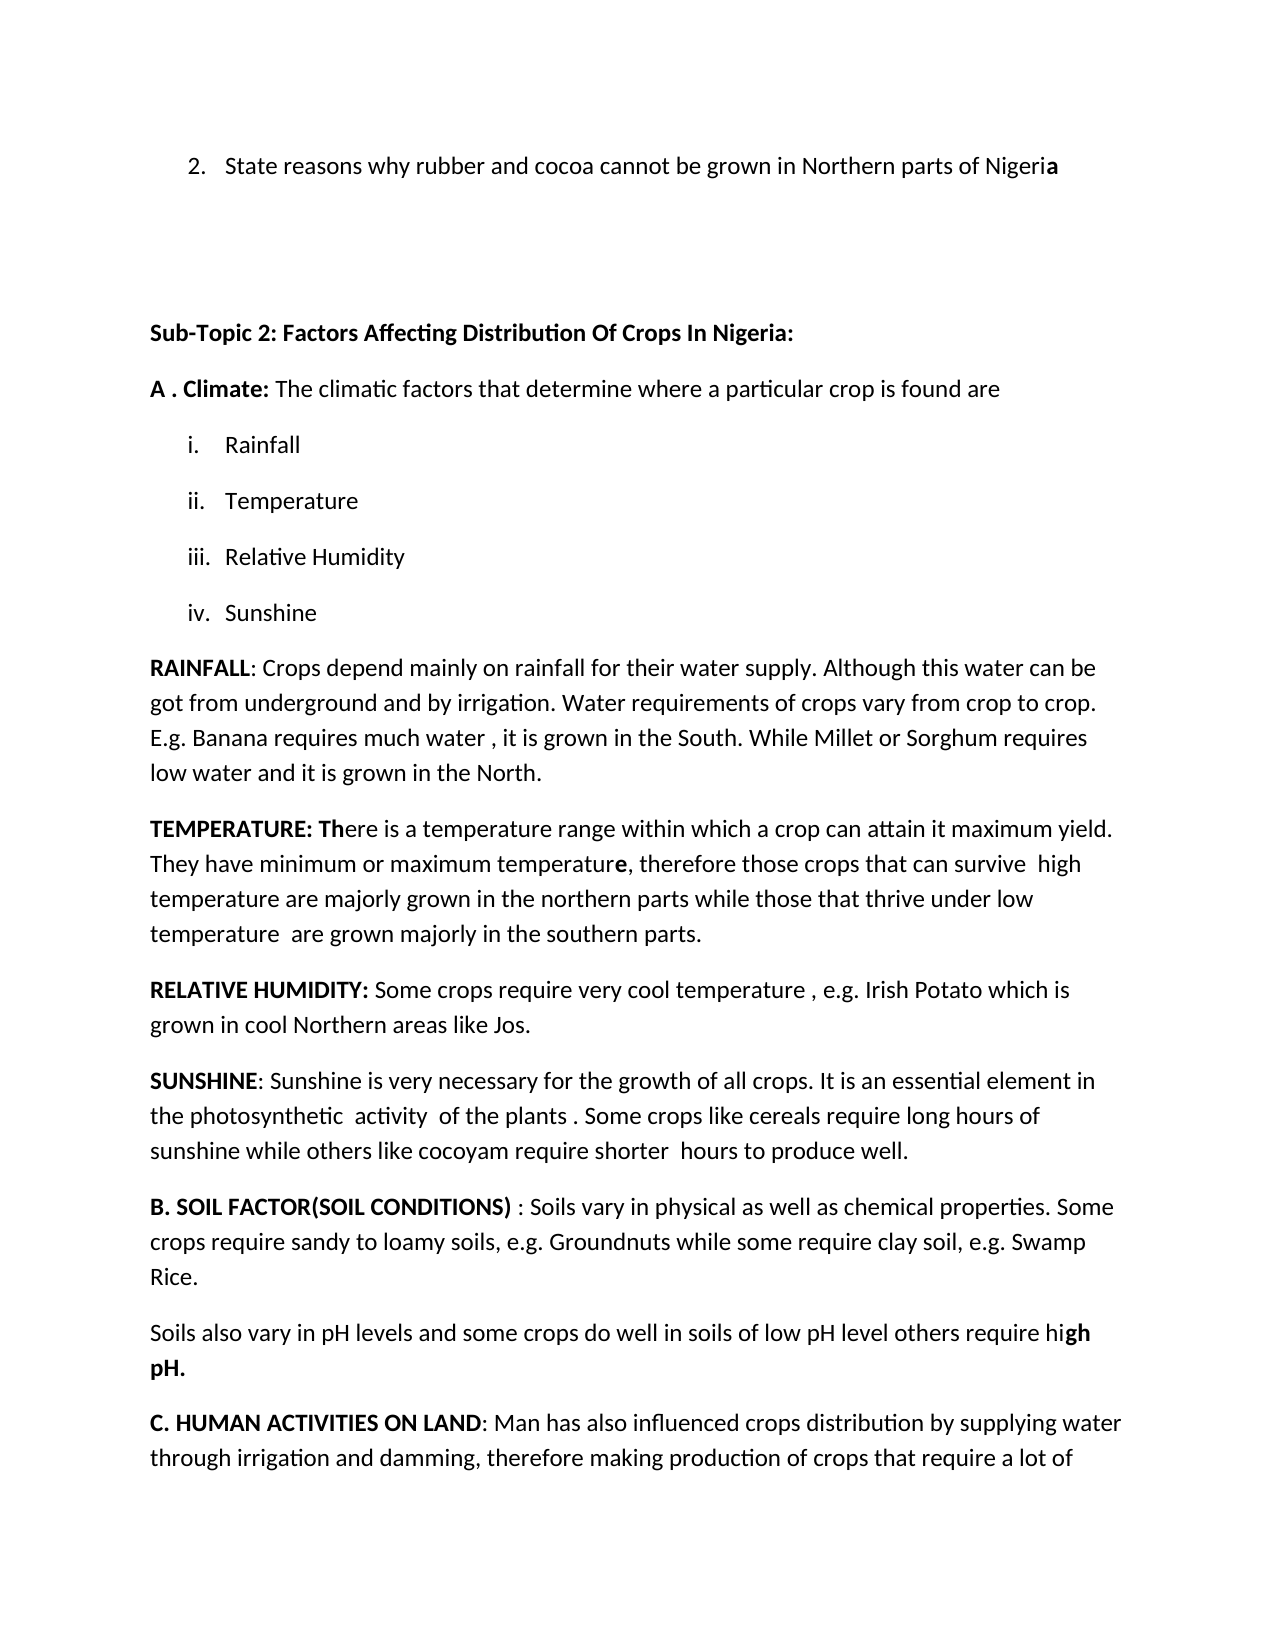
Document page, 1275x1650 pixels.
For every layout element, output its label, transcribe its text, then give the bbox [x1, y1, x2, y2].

text Sub-Topic 2: Factors Affecting Distribution Of Crops In Nigeria: [150, 317, 1125, 348]
text A . Climate: The climatic factors that determine where a particular crop is found are [150, 373, 1125, 404]
text RAINFALL: Crops depend mainly on rainfall for their water supply. Although this water can be got from underground and by irrigation. Water requirements of crops vary from crop to crop. E.g. Banana requires much water , it is grown in the South. While Millet or Sorghum requires low water and it is grown in the North. [150, 652, 1125, 788]
text i. Rainfall [187, 429, 1125, 460]
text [150, 1407, 1125, 1473]
text ii. Temperature [187, 485, 1125, 516]
text SUNSHINE: Sunshine is very necessary for the growth of all crops. It is an essential element in the photosynthetic activity of the plants . Some crops like cereals require long hours of sunshine while others like cocoyam require shorter hours to produce well. [150, 1065, 1125, 1166]
text 2. State reasons why rubber and cocoa cannot be grown in Northern parts of Nigeria [187, 150, 1125, 181]
text Soils also vary in pH levels and some crops do well in soils of low pH level others require high pH. [150, 1317, 1125, 1382]
text iv. Sunshine [187, 597, 1125, 627]
text RELATIVE HUMIDITY: Some crops require very cool temperature , e.g. Irish Potato which is grown in cool Northern areas like Jos. [150, 974, 1125, 1040]
text B. SOIL FACTOR(SOIL CONDITIONS) : Soils vary in physical as well as chemical properties. Some crops require sandy to loamy soils, e.g. Groundnuts while some require clay soil, e.g. Swamp Rice. [150, 1191, 1125, 1291]
text TEMPERATURE: There is a temperature range within which a crop can attain it maximum yield. They have minimum or maximum temperature, therefore those crops that can survive high temperature are majorly grown in the northern parts while those that thrive under low temperature are grown majorly in the southern parts. [150, 813, 1125, 949]
text iii. Relative Humidity [187, 541, 1125, 571]
